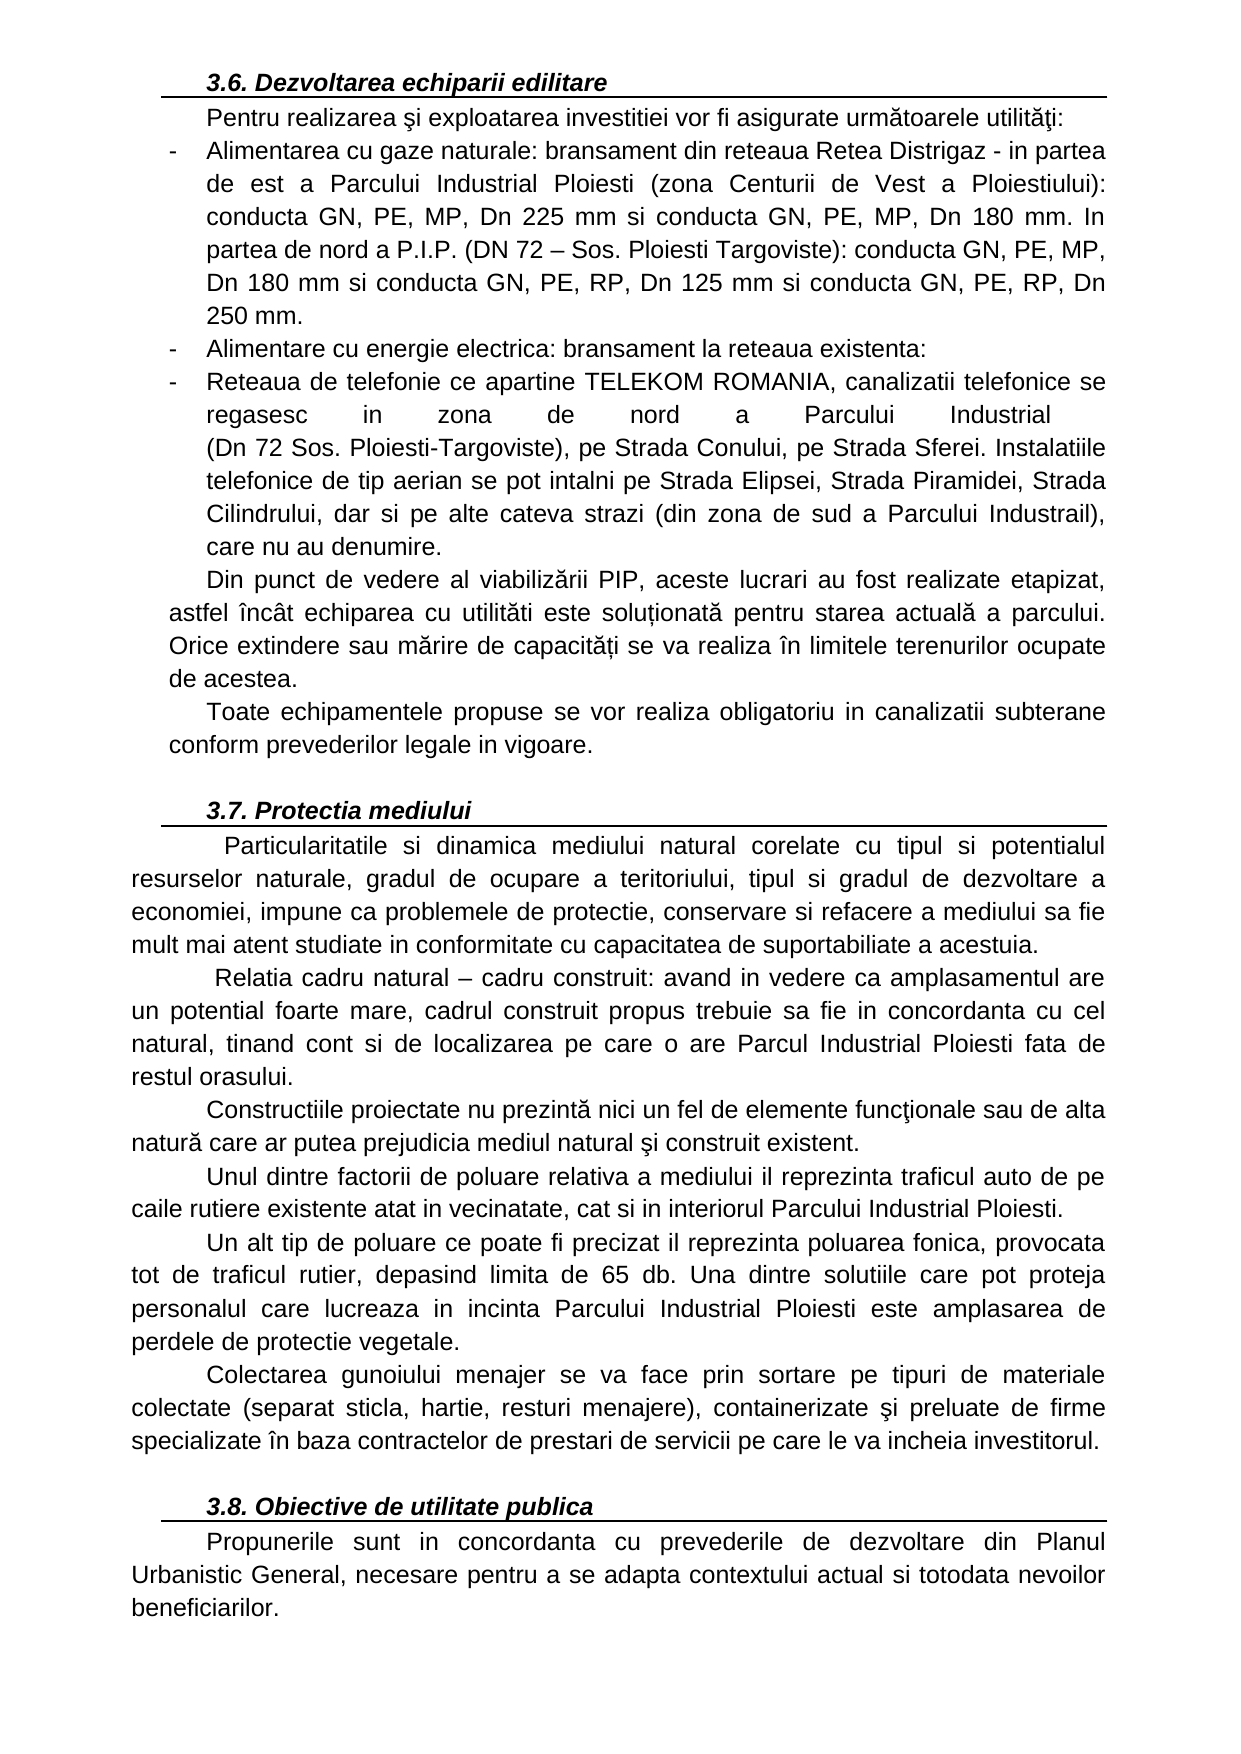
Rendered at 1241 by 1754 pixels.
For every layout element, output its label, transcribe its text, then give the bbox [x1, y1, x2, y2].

text 3.8. Obiective de utilitate publica [161, 1492, 1107, 1520]
text 3.7. Protectia mediului [161, 796, 1107, 825]
text Propunerile sunt in concordanta cu prevederile de dezvoltare din Planul Urbanistic General, necesare pentru a se adapta contextului actual si totodata nevoilor beneficiarilor. [131, 1527, 1107, 1622]
text Un alt tip de poluare ce poate fi precizat il reprezinta poluarea fonica, provocata tot de traficul rutier, depasind limita de 65 db. Una dintre solutiile care pot proteja personalul care lucreaza in incinta Parcului Industrial Ploiesti este amplasarea de perdele de protectie vegetale. [131, 1227, 1107, 1355]
list Reteaua de telefonie ce apartine TELEKOM ROMANIA, canalizatii telefonice se regasesc in zona de nord a Parcului Industrial (Dn 72 Sos. Ploiesti-Targoviste), pe Strada Conului, pe Strada Sferei. Instalatiile telefonice de tip aerian se pot intalni pe Strada Elipsei, Strada Piramidei, Strada Cilindrului, dar si pe alte cateva strazi (din zona de sud a Parcului Industrail), care nu au denumire. [169, 367, 1107, 561]
list Alimentarea cu gaze naturale: bransament din reteaua Retea Distrigaz - in partea de est a Parcului Industrial Ploiesti (zona Centurii de Vest a Ploiestiului): conducta GN, PE, MP, Dn 225 mm si conducta GN, PE, MP, Dn 180 mm. In partea de nord a P.I.P. (DN 72 – Sos. Ploiesti Targoviste): conducta GN, PE, MP, Dn 180 mm si conducta GN, PE, RP, Dn 125 mm si conducta GN, PE, RP, Dn 250 mm. [169, 136, 1107, 329]
text Pentru realizarea şi exploatarea investitiei vor fi asigurate următoarele utilităţi: [131, 103, 1107, 131]
text 3.6. Dezvoltarea echiparii edilitare [161, 68, 1107, 96]
text Constructiile proiectate nu prezintă nici un fel de elemente funcţionale sau de alta natură care ar putea prejudicia mediul natural şi construit existent. [131, 1095, 1107, 1157]
text Unul dintre factorii de poluare relativa a mediului il reprezinta traficul auto de pe caile rutiere existente atat in vecinatate, cat si in interiorul Parcului Industrial Ploiesti. [131, 1161, 1107, 1223]
text Toate echipamentele propuse se vor realiza obligatoriu in canalizatii subterane conform prevederilor legale in vigoare. [169, 697, 1107, 759]
list Alimentare cu energie electrica: bransament la reteaua existenta: [169, 334, 1107, 363]
text Din punct de vedere al viabilizării PIP, aceste lucrari au fost realizate etapizat, astfel încât echiparea cu utilităti este soluționată pentru starea actuală a parcului. Orice extindere sau mărire de capacități se va realiza în limitele terenurilor ocupate de acestea. [169, 565, 1107, 693]
text Colectarea gunoiului menajer se va face prin sortare pe tipuri de materiale colectate (separat sticla, hartie, resturi menajere), containerizate şi preluate de firme specializate în baza contractelor de prestari de servicii pe care le va incheia investitorul. [131, 1359, 1107, 1454]
text Relatia cadru natural – cadru construit: avand in vedere ca amplasamentul are un potential foarte mare, cadrul construit propus trebuie sa fie in concordanta cu cel natural, tinand cont si de localizarea pe care o are Parcul Industrial Ploiesti fata de restul orasului. [131, 963, 1107, 1091]
text Particularitatile si dinamica mediului natural corelate cu tipul si potentialul resurselor naturale, gradul de ocupare a teritoriului, tipul si gradul de dezvoltare a economiei, impune ca problemele de protectie, conservare si refacere a mediului sa fie mult mai atent studiate in conformitate cu capacitatea de suportabiliate a acestuia. [131, 831, 1107, 959]
